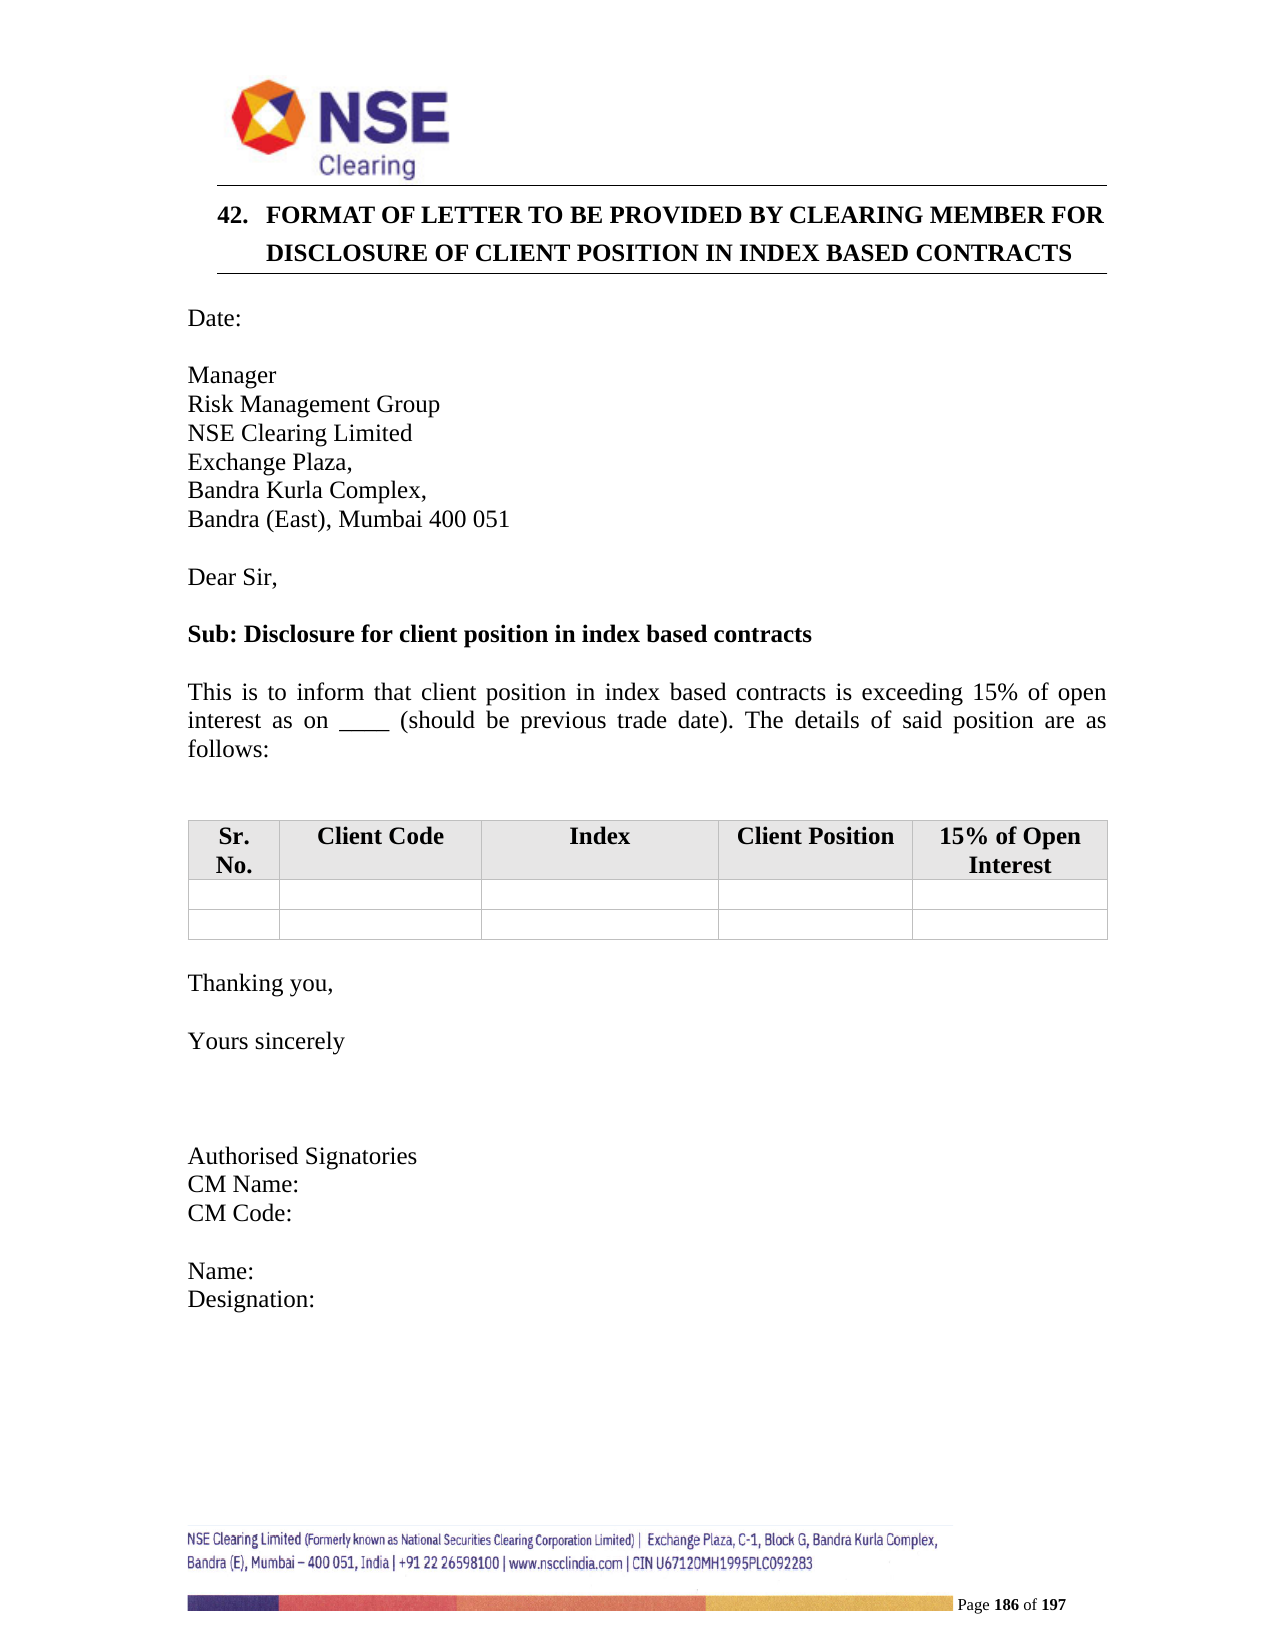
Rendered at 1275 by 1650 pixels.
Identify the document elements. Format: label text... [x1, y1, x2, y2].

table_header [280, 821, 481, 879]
text Bandra (East), Mumbai 400 051 [187, 504, 1107, 533]
text Manager [187, 360, 1107, 389]
text Risk Management Group [187, 389, 1107, 418]
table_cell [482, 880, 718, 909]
text Designation: [187, 1284, 1107, 1313]
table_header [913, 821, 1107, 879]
picture [187, 1525, 954, 1611]
text Sub: Disclosure for client position in index based contracts [187, 619, 1107, 648]
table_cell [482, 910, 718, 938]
text Thanking you, [187, 968, 1107, 997]
text This is to inform that client position in index based contracts is exceeding 15% of open interest as on ____ (should be previous trade date). The details of said position are as follows: [187, 677, 1107, 763]
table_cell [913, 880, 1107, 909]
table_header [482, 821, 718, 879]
text Exchange Plaza, [187, 447, 1107, 475]
text Bandra Kurla Complex, [187, 475, 1107, 504]
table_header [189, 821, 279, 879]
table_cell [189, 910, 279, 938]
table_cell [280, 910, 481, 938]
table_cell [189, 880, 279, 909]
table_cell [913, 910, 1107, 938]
text Yours sincerely [187, 1026, 1107, 1054]
text Date: [187, 303, 1107, 332]
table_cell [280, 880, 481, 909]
text Authorised Signatories [187, 1141, 1107, 1169]
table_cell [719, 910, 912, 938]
text NSE Clearing Limited [187, 418, 1107, 447]
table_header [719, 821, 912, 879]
text Dear Sir, [187, 562, 1107, 590]
text CM Code: [187, 1198, 1107, 1227]
text Name: [187, 1256, 1107, 1284]
picture [187, 75, 493, 185]
text CM Name: [187, 1169, 1107, 1198]
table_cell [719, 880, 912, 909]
subtitle Format Of Letter To Be Provided By Clearing Member For Disclosure Of Client Position In Index Based Contracts [217, 186, 1107, 273]
